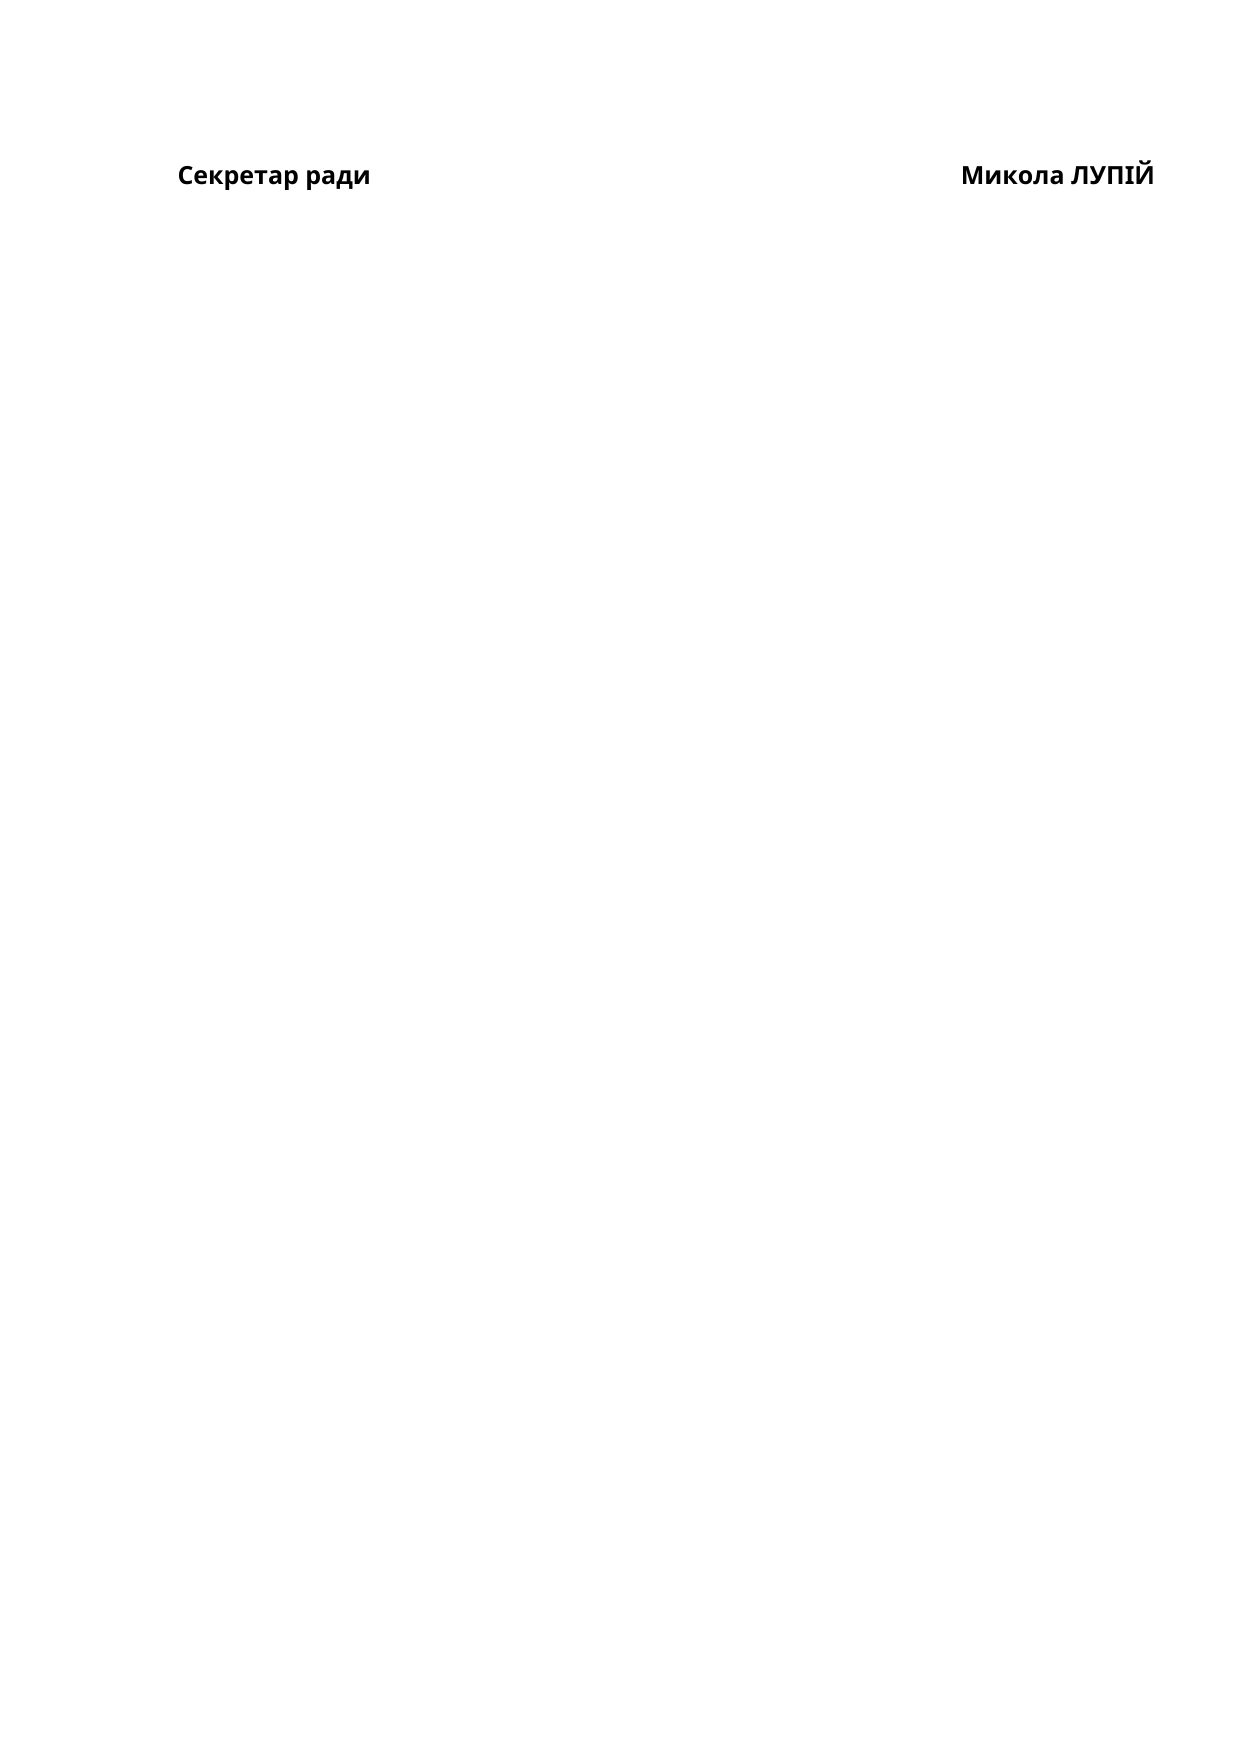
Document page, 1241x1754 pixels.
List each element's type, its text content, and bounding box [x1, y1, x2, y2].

text Секретар ради Микола ЛУПІЙ [177, 157, 1181, 191]
